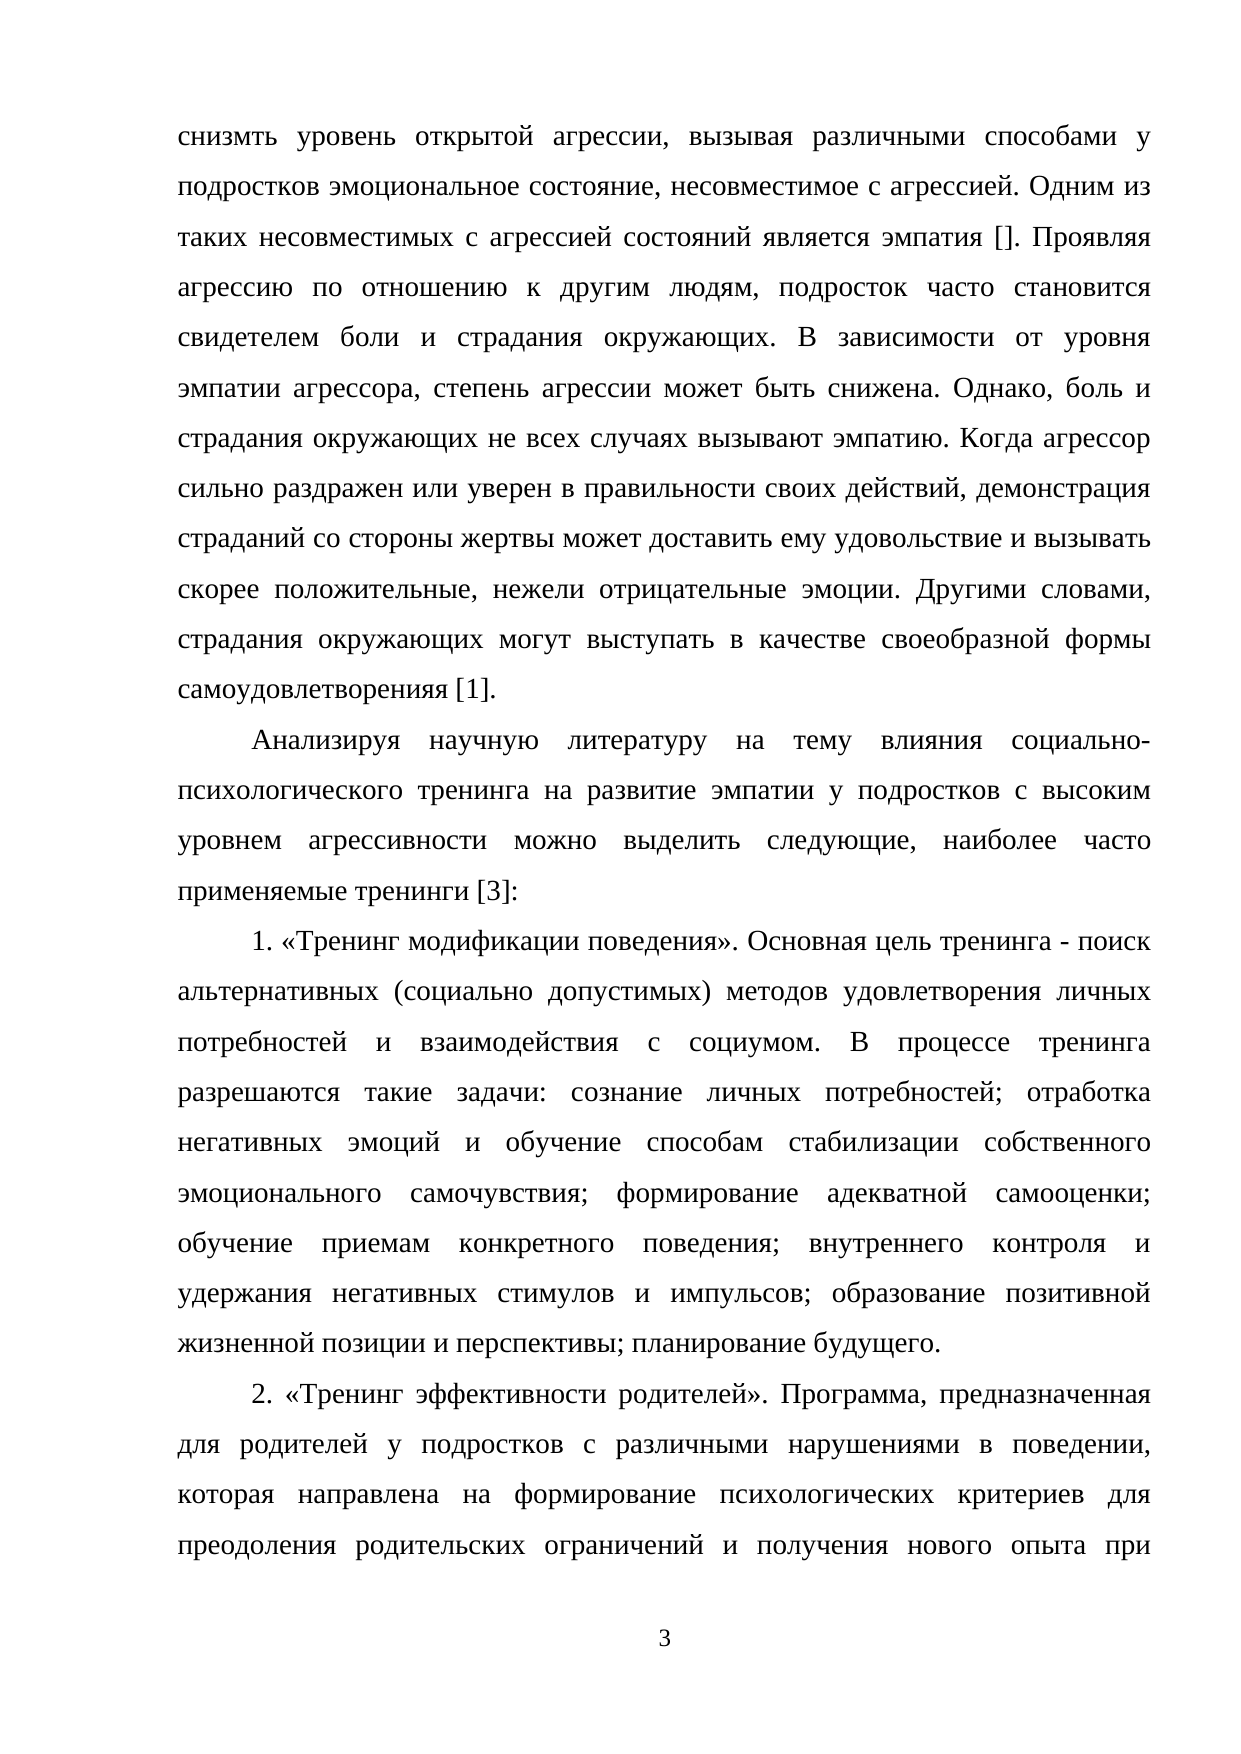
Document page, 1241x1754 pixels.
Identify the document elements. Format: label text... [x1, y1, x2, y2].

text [177, 1376, 1152, 1560]
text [177, 118, 1152, 705]
text Анализируя научную литературу на тему влияния социально-психологического тренинга на развитие эмпатии у подростков с высоким уровнем агрессивности можно выделить следующие, наиболее часто применяемые тренинги [3]: [177, 722, 1152, 906]
text 1. «Тренинг модификации поведения». Основная цель тренинга - поиск альтернативных (социально допустимых) методов удовлетворения личных потребностей и взаимодействия с социумом. В процессе тренинга разрешаются такие задачи: сознание личных потребностей; отработка негативных эмоций и обучение способам стабилизации собственного эмоционального самочувствия; формирование адекватной самооценки; обучение приемам конкретного поведения; внутреннего контроля и удержания негативных стимулов и импульсов; образование позитивной жизненной позиции и перспективы; планирование будущего. [177, 923, 1152, 1359]
